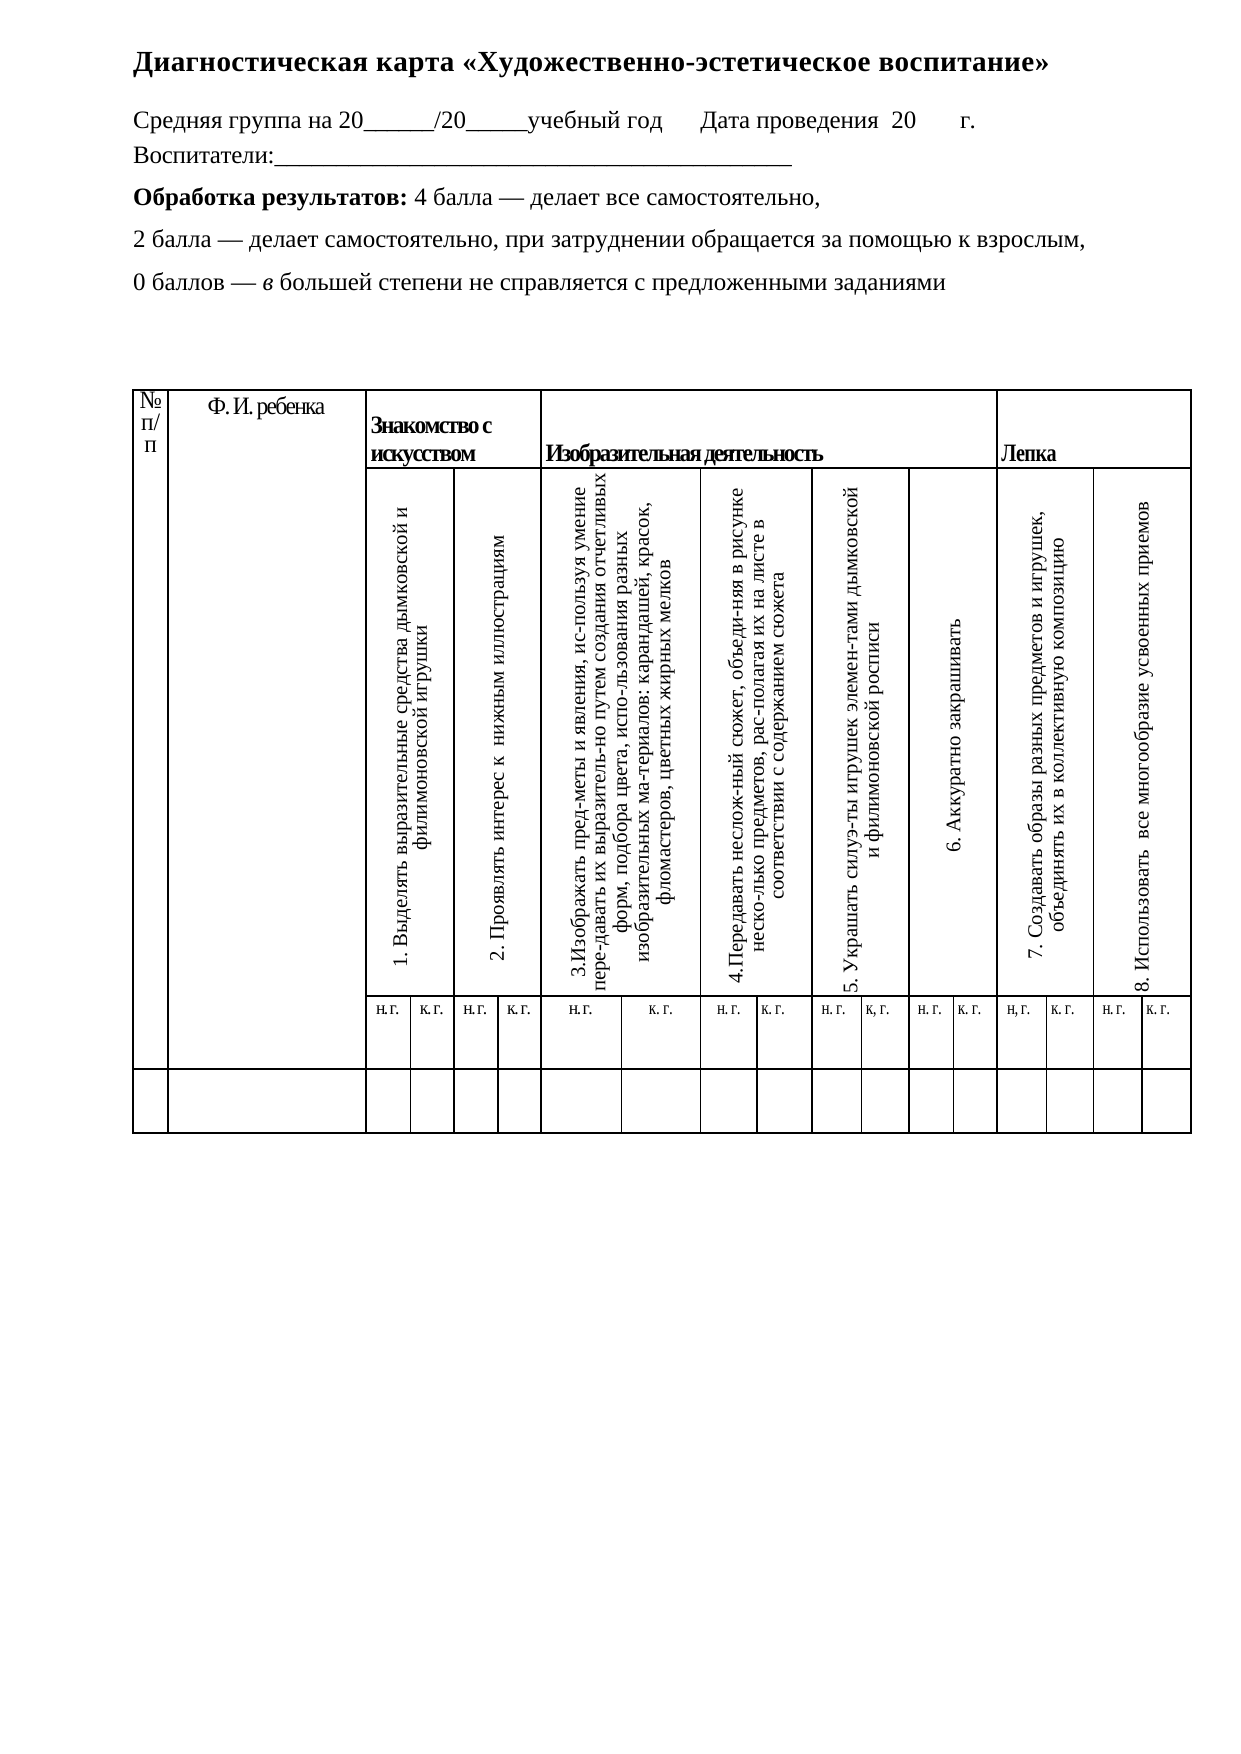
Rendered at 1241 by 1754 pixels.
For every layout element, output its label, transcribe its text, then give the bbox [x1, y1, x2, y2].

table_header Лепка [998, 391, 1190, 467]
table_header № п/п [134, 391, 167, 1068]
table_cell [910, 1070, 953, 1132]
table_cell 4.Передавать неслож-ный сюжет, объеди-няя в рисунке неско-лько предметов, рас-полагая их на листе в соответствии с содержанием сюжета [701, 469, 811, 995]
table_cell 5. Украшать силуэ-ты игрушек элемен-тами дымковской и филимоновской росписи [813, 469, 908, 995]
table_cell 8. Использовать все многообразие усвоенных приемов [1094, 469, 1190, 995]
table_cell к. г. [622, 997, 700, 1068]
table_cell н. г. [813, 997, 861, 1068]
table_cell н. г. [910, 997, 953, 1068]
table_cell 2. Проявлять интерес к нижным иллюстрациям [455, 469, 540, 995]
table_cell н. г. [455, 997, 497, 1068]
table_header Изобразительная деятельность [542, 391, 996, 467]
text 2 балла — делает самостоятельно, при затруднении обращается за помощью к взрослым, [133, 224, 1137, 253]
table_header Знакомство с искусством [367, 391, 540, 467]
text Диагностическая карта «Художественно-эстетическое воспитание» [133, 44, 1132, 78]
table_cell н. г. [367, 997, 410, 1068]
table_cell [954, 1070, 996, 1132]
table_cell [758, 1070, 811, 1132]
table_cell [1094, 1070, 1141, 1132]
table_cell 6. Аккуратно закрашивать [910, 469, 996, 995]
table_cell [411, 1070, 453, 1132]
table_cell к. г. [499, 997, 540, 1068]
table_cell [622, 1070, 700, 1132]
table_cell н. г. [701, 997, 756, 1068]
table_cell н, г. [998, 997, 1046, 1068]
text 0 баллов — в большей степени не справляется с предложенными заданиями [133, 267, 1137, 295]
table_cell [813, 1070, 861, 1132]
table_cell [455, 1070, 497, 1132]
table_cell [499, 1070, 540, 1132]
table_cell к. г. [954, 997, 996, 1068]
text Обработка результатов: 4 балла — делает все самостоятельно, [133, 182, 1137, 211]
table_cell [134, 1070, 167, 1132]
table_cell [1047, 1070, 1093, 1132]
table_cell [862, 1070, 908, 1132]
table_cell к. г. [758, 997, 811, 1068]
table_cell [701, 1070, 756, 1132]
table_cell к. г. [1047, 997, 1093, 1068]
table_cell [998, 1070, 1046, 1132]
table_cell [169, 1070, 365, 1132]
table_cell к, г. [862, 997, 908, 1068]
table_cell 3.Изображать пред-меты и явления, ис-пользуя умение пере-давать их выразитель-но путем создания отчетливых форм, подбора цвета, испо-льзования разных изобразительных ма-териалов: карандашей, красок, фломастеров, цветных жирных мелков [542, 469, 700, 995]
table_cell [1143, 1070, 1190, 1132]
text Воспитатели: [133, 140, 1137, 168]
table_cell [542, 1070, 621, 1132]
table_cell 1. Выделять выразительные средства дымковской и филимоновской игрушки [367, 469, 453, 995]
table_cell к. г. [1143, 997, 1190, 1068]
table_cell [367, 1070, 410, 1132]
table_header Ф. И. ребенка [169, 391, 365, 1068]
text Средняя группа на 20 /20 учебный год Дата проведения 20 г. [133, 105, 1137, 134]
table_cell к. г. [411, 997, 453, 1068]
table_cell 7. Создавать образы разных предметов и игрушек, объединять их в коллективную композицию [998, 469, 1093, 995]
table_cell н. г. [1094, 997, 1141, 1068]
table_cell н. г. [542, 997, 621, 1068]
